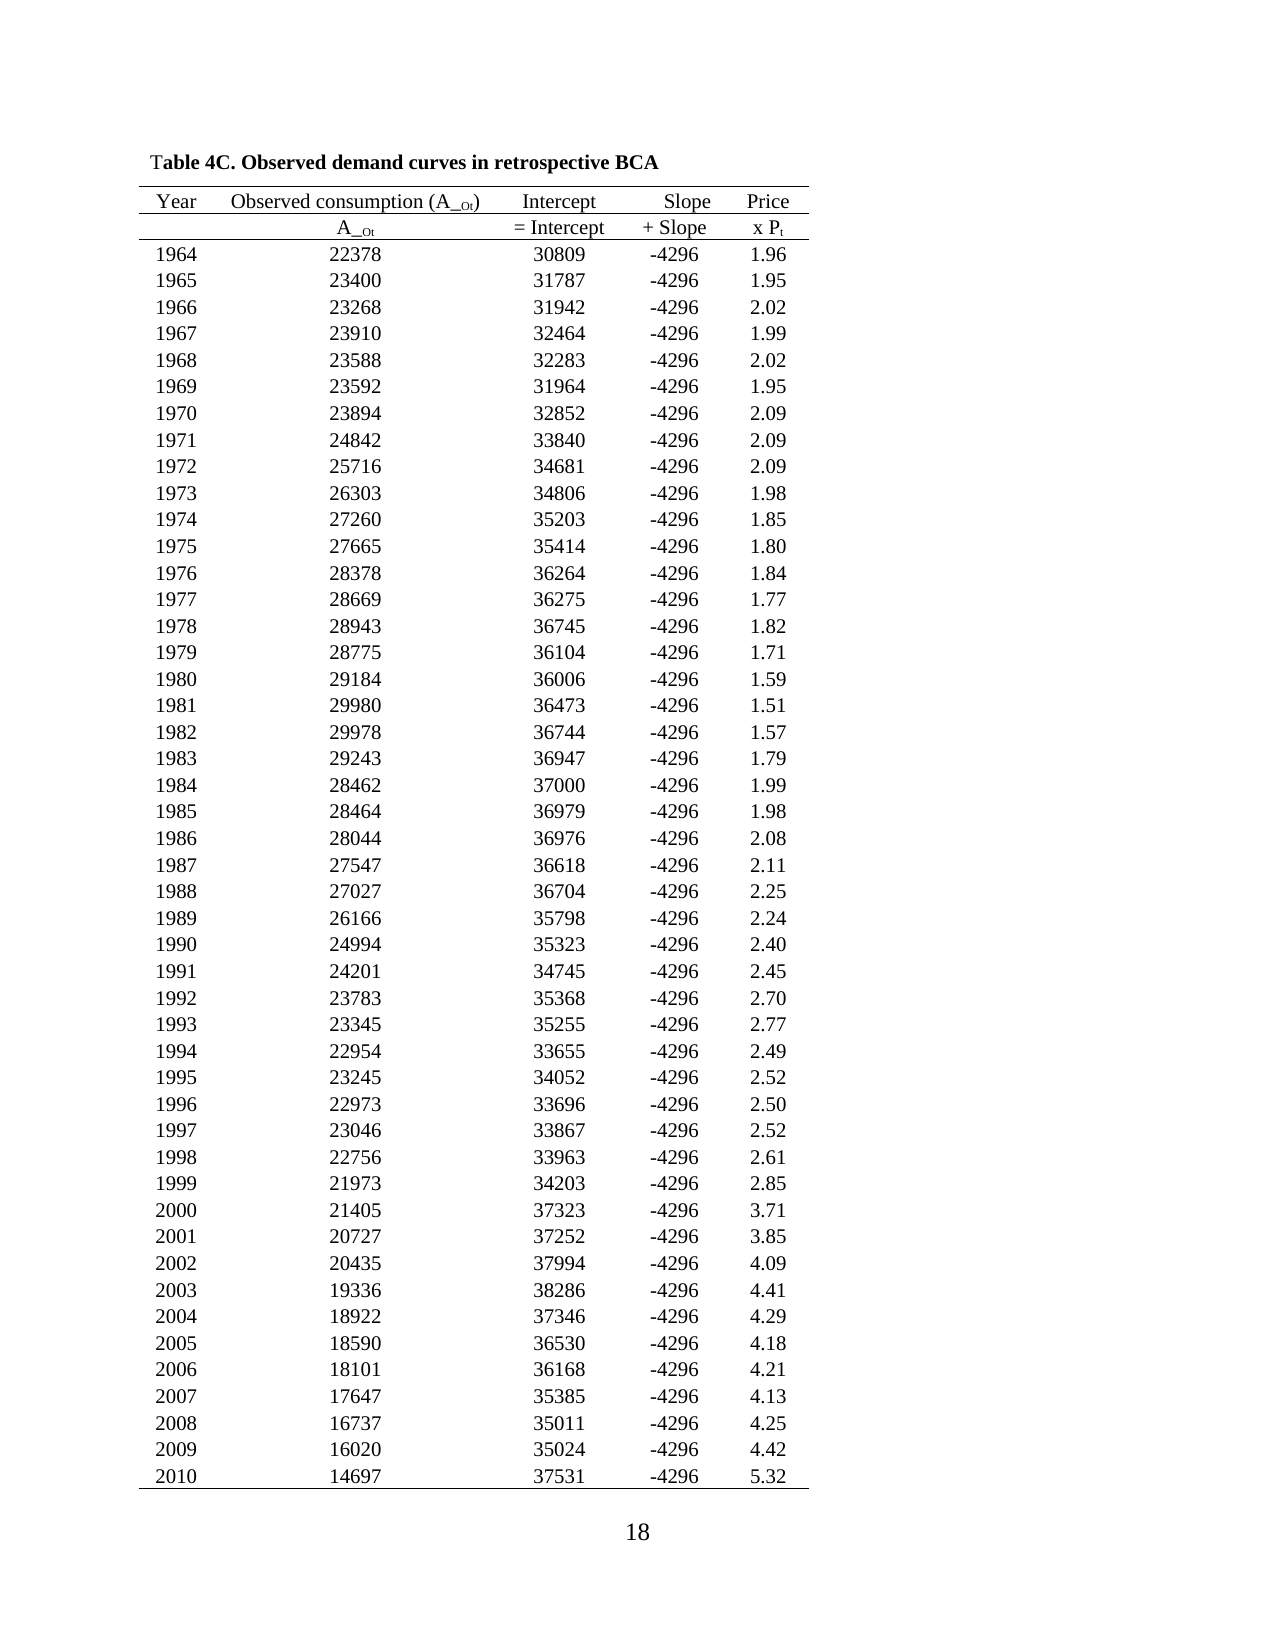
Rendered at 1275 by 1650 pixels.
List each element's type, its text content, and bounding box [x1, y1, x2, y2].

table_cell 1.98 [728, 797, 808, 823]
table_cell 25716 [213, 452, 497, 478]
table_cell 36264 [497, 558, 621, 584]
table_cell 2004 [139, 1302, 213, 1328]
table_cell 1969 [139, 372, 213, 398]
table_cell 1981 [139, 691, 213, 717]
table_cell 1970 [139, 399, 213, 425]
table_cell 34052 [497, 1063, 621, 1089]
table_cell 1974 [139, 505, 213, 531]
table_cell -4296 [621, 638, 727, 664]
table_cell 34681 [497, 452, 621, 478]
table_cell 37531 [497, 1461, 621, 1488]
table_cell 29243 [213, 744, 497, 770]
table_cell 18101 [213, 1355, 497, 1381]
table_cell 1.95 [728, 266, 808, 292]
table_cell 4.25 [728, 1408, 808, 1434]
table_cell 36530 [497, 1328, 621, 1355]
table_cell 1992 [139, 983, 213, 1009]
table_cell 24994 [213, 930, 497, 956]
table_cell 2.02 [728, 345, 808, 372]
table_cell 21973 [213, 1169, 497, 1195]
table_cell 31964 [497, 372, 621, 398]
table_cell 23588 [213, 345, 497, 372]
table_cell 2.70 [728, 983, 808, 1009]
table_cell -4296 [621, 505, 727, 531]
table_cell -4296 [621, 1089, 727, 1116]
table_cell -4296 [621, 1328, 727, 1355]
table_cell -4296 [621, 930, 727, 956]
table_cell 1.85 [728, 505, 808, 531]
table_cell 2003 [139, 1275, 213, 1302]
table_cell 22954 [213, 1036, 497, 1063]
table_cell 35414 [497, 531, 621, 558]
table_cell 2.25 [728, 877, 808, 903]
table_cell 17647 [213, 1381, 497, 1408]
table_cell 36104 [497, 638, 621, 664]
table_cell -4296 [621, 266, 727, 292]
table_cell 23910 [213, 319, 497, 345]
table_cell -4296 [621, 1302, 727, 1328]
table_cell 35255 [497, 1010, 621, 1036]
table_cell -4296 [621, 585, 727, 611]
table_cell 1999 [139, 1169, 213, 1195]
table_cell -4296 [621, 1036, 727, 1063]
table_cell -4296 [621, 1355, 727, 1381]
table_cell 2008 [139, 1408, 213, 1434]
table_cell 3.85 [728, 1222, 808, 1248]
table_cell -4296 [621, 452, 727, 478]
table_cell 36618 [497, 850, 621, 877]
table_cell 2.85 [728, 1169, 808, 1195]
table_cell 1.51 [728, 691, 808, 717]
table_cell 1.96 [728, 240, 808, 266]
table_cell 2.77 [728, 1010, 808, 1036]
table_cell 22973 [213, 1089, 497, 1116]
table_cell 1975 [139, 531, 213, 558]
table_cell x Pt [728, 214, 808, 239]
table_cell [139, 214, 213, 239]
table_cell 1.99 [728, 319, 808, 345]
table_cell 22756 [213, 1142, 497, 1169]
table_cell -4296 [621, 691, 727, 717]
table_cell 14697 [213, 1461, 497, 1488]
table_cell -4296 [621, 611, 727, 638]
table_cell -4296 [621, 1461, 727, 1488]
table_cell 2.50 [728, 1089, 808, 1116]
table_cell 4.13 [728, 1381, 808, 1408]
table_cell 28378 [213, 558, 497, 584]
table_cell 28044 [213, 824, 497, 850]
table_cell 4.42 [728, 1435, 808, 1461]
table_cell 23268 [213, 292, 497, 319]
table_cell 1991 [139, 956, 213, 983]
table_cell 28464 [213, 797, 497, 823]
table_cell 1971 [139, 425, 213, 452]
table_cell 31942 [497, 292, 621, 319]
table_cell -4296 [621, 425, 727, 452]
table_cell -4296 [621, 1195, 727, 1222]
table_cell 2.40 [728, 930, 808, 956]
table_cell 37994 [497, 1249, 621, 1275]
table_cell 36168 [497, 1355, 621, 1381]
table_cell 2009 [139, 1435, 213, 1461]
table_cell 27547 [213, 850, 497, 877]
table_cell 37000 [497, 770, 621, 797]
table_cell 1983 [139, 744, 213, 770]
table_cell 1986 [139, 824, 213, 850]
table_cell 33867 [497, 1116, 621, 1142]
table_cell 1988 [139, 877, 213, 903]
table_cell 1976 [139, 558, 213, 584]
table_cell 1.99 [728, 770, 808, 797]
table_cell 2010 [139, 1461, 213, 1488]
table_cell 33696 [497, 1089, 621, 1116]
table_cell 31787 [497, 266, 621, 292]
table_cell 1985 [139, 797, 213, 823]
table_cell 1.57 [728, 717, 808, 744]
table_cell 21405 [213, 1195, 497, 1222]
table_cell 1966 [139, 292, 213, 319]
table_cell 20435 [213, 1249, 497, 1275]
table_cell 28775 [213, 638, 497, 664]
table_cell 2.49 [728, 1036, 808, 1063]
table_cell 22378 [213, 240, 497, 266]
table_cell 1998 [139, 1142, 213, 1169]
table_cell + Slope [621, 214, 727, 239]
table_cell 20727 [213, 1222, 497, 1248]
table_cell 2005 [139, 1328, 213, 1355]
table_cell -4296 [621, 744, 727, 770]
table_cell 1.84 [728, 558, 808, 584]
table_cell -4296 [621, 1010, 727, 1036]
table_cell 35368 [497, 983, 621, 1009]
table_cell 34203 [497, 1169, 621, 1195]
table_cell 36976 [497, 824, 621, 850]
table_cell 28462 [213, 770, 497, 797]
table_cell 2.09 [728, 452, 808, 478]
table_cell 27665 [213, 531, 497, 558]
table_cell 1996 [139, 1089, 213, 1116]
table_cell 23400 [213, 266, 497, 292]
table_cell 38286 [497, 1275, 621, 1302]
table_cell -4296 [621, 399, 727, 425]
table_cell -4296 [621, 345, 727, 372]
table_cell 36275 [497, 585, 621, 611]
table_cell -4296 [621, 1408, 727, 1434]
table_cell 24842 [213, 425, 497, 452]
table_cell 1997 [139, 1116, 213, 1142]
table_cell 36947 [497, 744, 621, 770]
table_cell 1980 [139, 664, 213, 691]
table_cell 1987 [139, 850, 213, 877]
table_cell -4296 [621, 770, 727, 797]
table_cell 35203 [497, 505, 621, 531]
table_cell 1977 [139, 585, 213, 611]
table_cell 1.77 [728, 585, 808, 611]
table_cell -4296 [621, 292, 727, 319]
table_cell 30809 [497, 240, 621, 266]
table_cell 1.98 [728, 478, 808, 505]
table_cell 23783 [213, 983, 497, 1009]
table_cell 26303 [213, 478, 497, 505]
table_cell 29978 [213, 717, 497, 744]
table_cell 2.24 [728, 903, 808, 930]
table_cell 26166 [213, 903, 497, 930]
table_cell 1972 [139, 452, 213, 478]
table_cell 2.52 [728, 1116, 808, 1142]
table_cell 2.02 [728, 292, 808, 319]
table_cell 2002 [139, 1249, 213, 1275]
table_header Observed consumption (A_Ot) [213, 187, 497, 213]
table_cell -4296 [621, 664, 727, 691]
table_cell 1.79 [728, 744, 808, 770]
table_cell -4296 [621, 717, 727, 744]
table_cell 2.09 [728, 399, 808, 425]
table_header Intercept [497, 187, 621, 213]
table_cell 36979 [497, 797, 621, 823]
table_cell 32852 [497, 399, 621, 425]
table_cell 28669 [213, 585, 497, 611]
table_cell = Intercept [497, 214, 621, 239]
table_cell 1.95 [728, 372, 808, 398]
table_cell 29184 [213, 664, 497, 691]
table_cell 1982 [139, 717, 213, 744]
table_cell 33963 [497, 1142, 621, 1169]
table_cell -4296 [621, 903, 727, 930]
table_cell 27027 [213, 877, 497, 903]
table_cell -4296 [621, 824, 727, 850]
table_cell 29980 [213, 691, 497, 717]
table_cell -4296 [621, 372, 727, 398]
table_cell 16737 [213, 1408, 497, 1434]
table_cell 1994 [139, 1036, 213, 1063]
table_cell 34745 [497, 956, 621, 983]
table_cell 32464 [497, 319, 621, 345]
table_cell 4.41 [728, 1275, 808, 1302]
table_cell 27260 [213, 505, 497, 531]
table_cell 2.45 [728, 956, 808, 983]
table_cell 1995 [139, 1063, 213, 1089]
table_cell 18590 [213, 1328, 497, 1355]
table_cell -4296 [621, 1063, 727, 1089]
table_cell 1964 [139, 240, 213, 266]
table_cell 36744 [497, 717, 621, 744]
table_cell 23245 [213, 1063, 497, 1089]
table_cell 1979 [139, 638, 213, 664]
table_cell 1965 [139, 266, 213, 292]
table_cell -4296 [621, 1381, 727, 1408]
table_cell -4296 [621, 797, 727, 823]
table_cell 23592 [213, 372, 497, 398]
table_cell 37252 [497, 1222, 621, 1248]
table_cell 28943 [213, 611, 497, 638]
table_cell 2001 [139, 1222, 213, 1248]
table_cell 36006 [497, 664, 621, 691]
table_cell 37346 [497, 1302, 621, 1328]
table_cell -4296 [621, 319, 727, 345]
table_cell -4296 [621, 1249, 727, 1275]
table_cell 33655 [497, 1036, 621, 1063]
table_cell 35323 [497, 930, 621, 956]
table_cell 36745 [497, 611, 621, 638]
table_cell 35385 [497, 1381, 621, 1408]
text Table 4C. Observed demand curves in retrospective BCA [150, 150, 1125, 174]
table_header Price [728, 187, 808, 213]
table_cell 1.80 [728, 531, 808, 558]
table_cell 1.71 [728, 638, 808, 664]
table_cell A_Ot [213, 214, 497, 239]
table_cell -4296 [621, 1222, 727, 1248]
table_cell -4296 [621, 956, 727, 983]
table_cell 2.61 [728, 1142, 808, 1169]
table_cell 18922 [213, 1302, 497, 1328]
table_cell 2007 [139, 1381, 213, 1408]
table_cell 19336 [213, 1275, 497, 1302]
table_cell 33840 [497, 425, 621, 452]
table_cell 2006 [139, 1355, 213, 1381]
table_cell -4296 [621, 531, 727, 558]
table_cell 23345 [213, 1010, 497, 1036]
table_cell 1967 [139, 319, 213, 345]
table_cell -4296 [621, 1435, 727, 1461]
table_cell -4296 [621, 478, 727, 505]
table_cell 36704 [497, 877, 621, 903]
table_header Slope [621, 187, 727, 213]
table_cell 35024 [497, 1435, 621, 1461]
table_cell 1984 [139, 770, 213, 797]
table_cell 1990 [139, 930, 213, 956]
table_cell 4.18 [728, 1328, 808, 1355]
table_cell 34806 [497, 478, 621, 505]
table_cell 36473 [497, 691, 621, 717]
table_cell -4296 [621, 1142, 727, 1169]
table_cell -4296 [621, 240, 727, 266]
table_header Year [139, 187, 213, 213]
table_cell 23894 [213, 399, 497, 425]
table_cell 1968 [139, 345, 213, 372]
table_cell 4.21 [728, 1355, 808, 1381]
table_cell 23046 [213, 1116, 497, 1142]
table_cell -4296 [621, 558, 727, 584]
table_cell -4296 [621, 850, 727, 877]
table_cell 1993 [139, 1010, 213, 1036]
table_cell 2.52 [728, 1063, 808, 1089]
table_cell 1978 [139, 611, 213, 638]
table_cell 35011 [497, 1408, 621, 1434]
table_cell 3.71 [728, 1195, 808, 1222]
table_cell 1.59 [728, 664, 808, 691]
table_cell 35798 [497, 903, 621, 930]
table_cell 37323 [497, 1195, 621, 1222]
table_cell -4296 [621, 1116, 727, 1142]
table_cell 5.32 [728, 1461, 808, 1488]
table_cell 2.11 [728, 850, 808, 877]
table_cell 32283 [497, 345, 621, 372]
table_cell 4.09 [728, 1249, 808, 1275]
table_cell 24201 [213, 956, 497, 983]
table_cell 2000 [139, 1195, 213, 1222]
table_cell 2.08 [728, 824, 808, 850]
table_cell 1989 [139, 903, 213, 930]
table_cell -4296 [621, 877, 727, 903]
table_cell -4296 [621, 1169, 727, 1195]
table_cell 16020 [213, 1435, 497, 1461]
table_cell 2.09 [728, 425, 808, 452]
table_cell 1973 [139, 478, 213, 505]
table_cell -4296 [621, 1275, 727, 1302]
table_cell 1.82 [728, 611, 808, 638]
table_cell 4.29 [728, 1302, 808, 1328]
table_cell -4296 [621, 983, 727, 1009]
